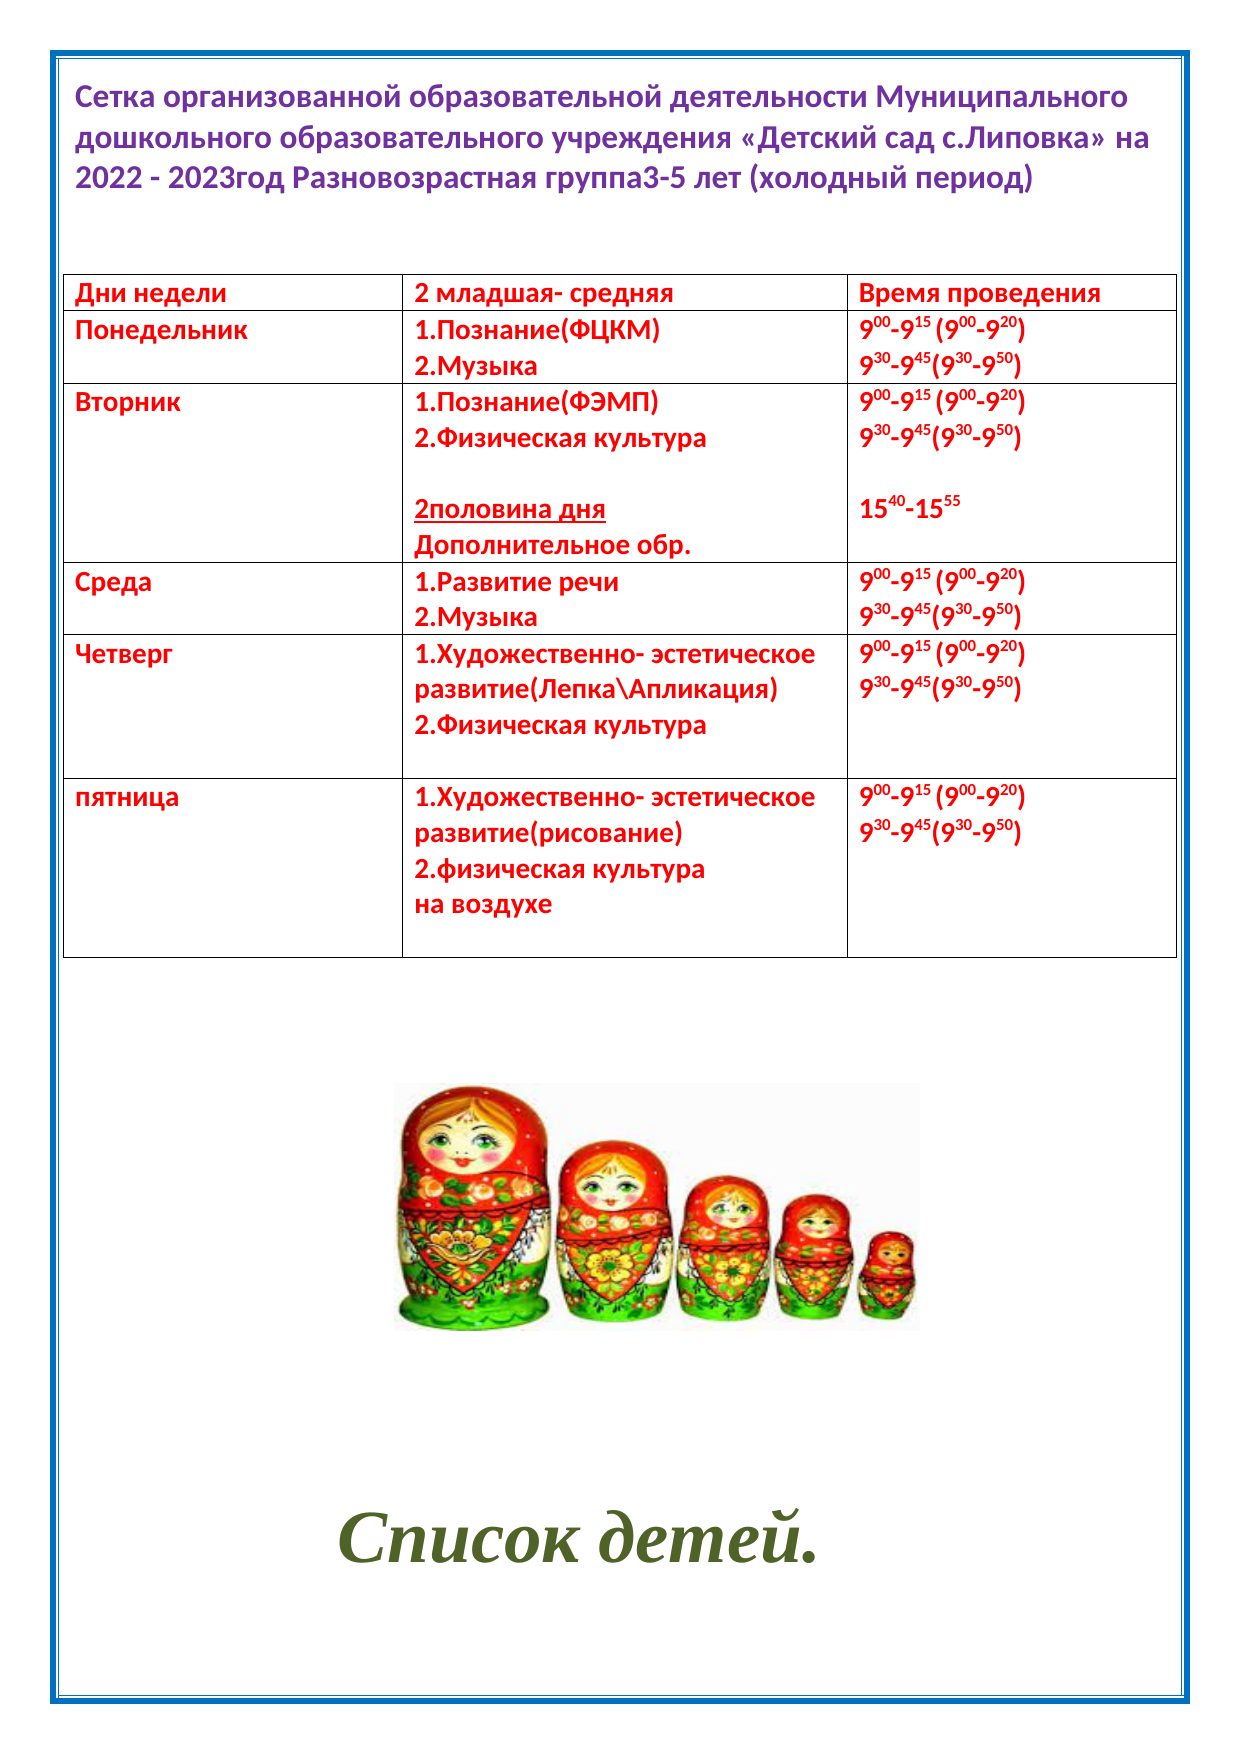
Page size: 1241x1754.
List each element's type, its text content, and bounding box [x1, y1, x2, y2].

table_cell 900-915 (900-920) 930-945(930-950) [848, 311, 1176, 382]
table_cell Понедельник [64, 311, 402, 382]
table_cell Четверг [64, 635, 402, 777]
table_cell 900-915 (900-920) 930-945(930-950) [848, 779, 1176, 957]
table_cell 900-915 (900-920) 930-945(930-950) [848, 635, 1176, 777]
table_cell Вторник [64, 384, 402, 562]
table_cell пятница [64, 779, 402, 957]
text Список детей. [75, 1492, 1165, 1579]
table_cell 900-915 (900-920) 930-945(930-950) 1540-1555 [848, 384, 1176, 562]
table_cell 1.Развитие речи 2.Музыка [403, 563, 847, 634]
table_cell 1.Познание(ФЦКМ) 2.Музыка [403, 311, 847, 382]
table_cell Среда [64, 563, 402, 634]
table_cell 1.Художественно- эстетическое развитие(Лепка\Апликация) 2.Физическая культура [403, 635, 847, 777]
table_cell 1.Познание(ФЭМП) 2.Физическая культура 2половина дня Дополнительное обр. [403, 384, 847, 562]
table_header 2 младшая- средняя [403, 275, 847, 310]
text Сетка организованной образовательной деятельности Муниципального дошкольного образовательного учреждения «Детский сад с.Липовка» на 2022 - 2023год Разновозрастная группа3-5 лет (холодный период) [75, 75, 1165, 197]
table_cell 900-915 (900-920) 930-945(930-950) [848, 563, 1176, 634]
table_header Время проведения [848, 275, 1176, 310]
table_cell 1.Художественно- эстетическое развитие(рисование) 2.физическая культура на воздухе [403, 779, 847, 957]
table_header Дни недели [64, 275, 402, 310]
picture [393, 1083, 921, 1331]
